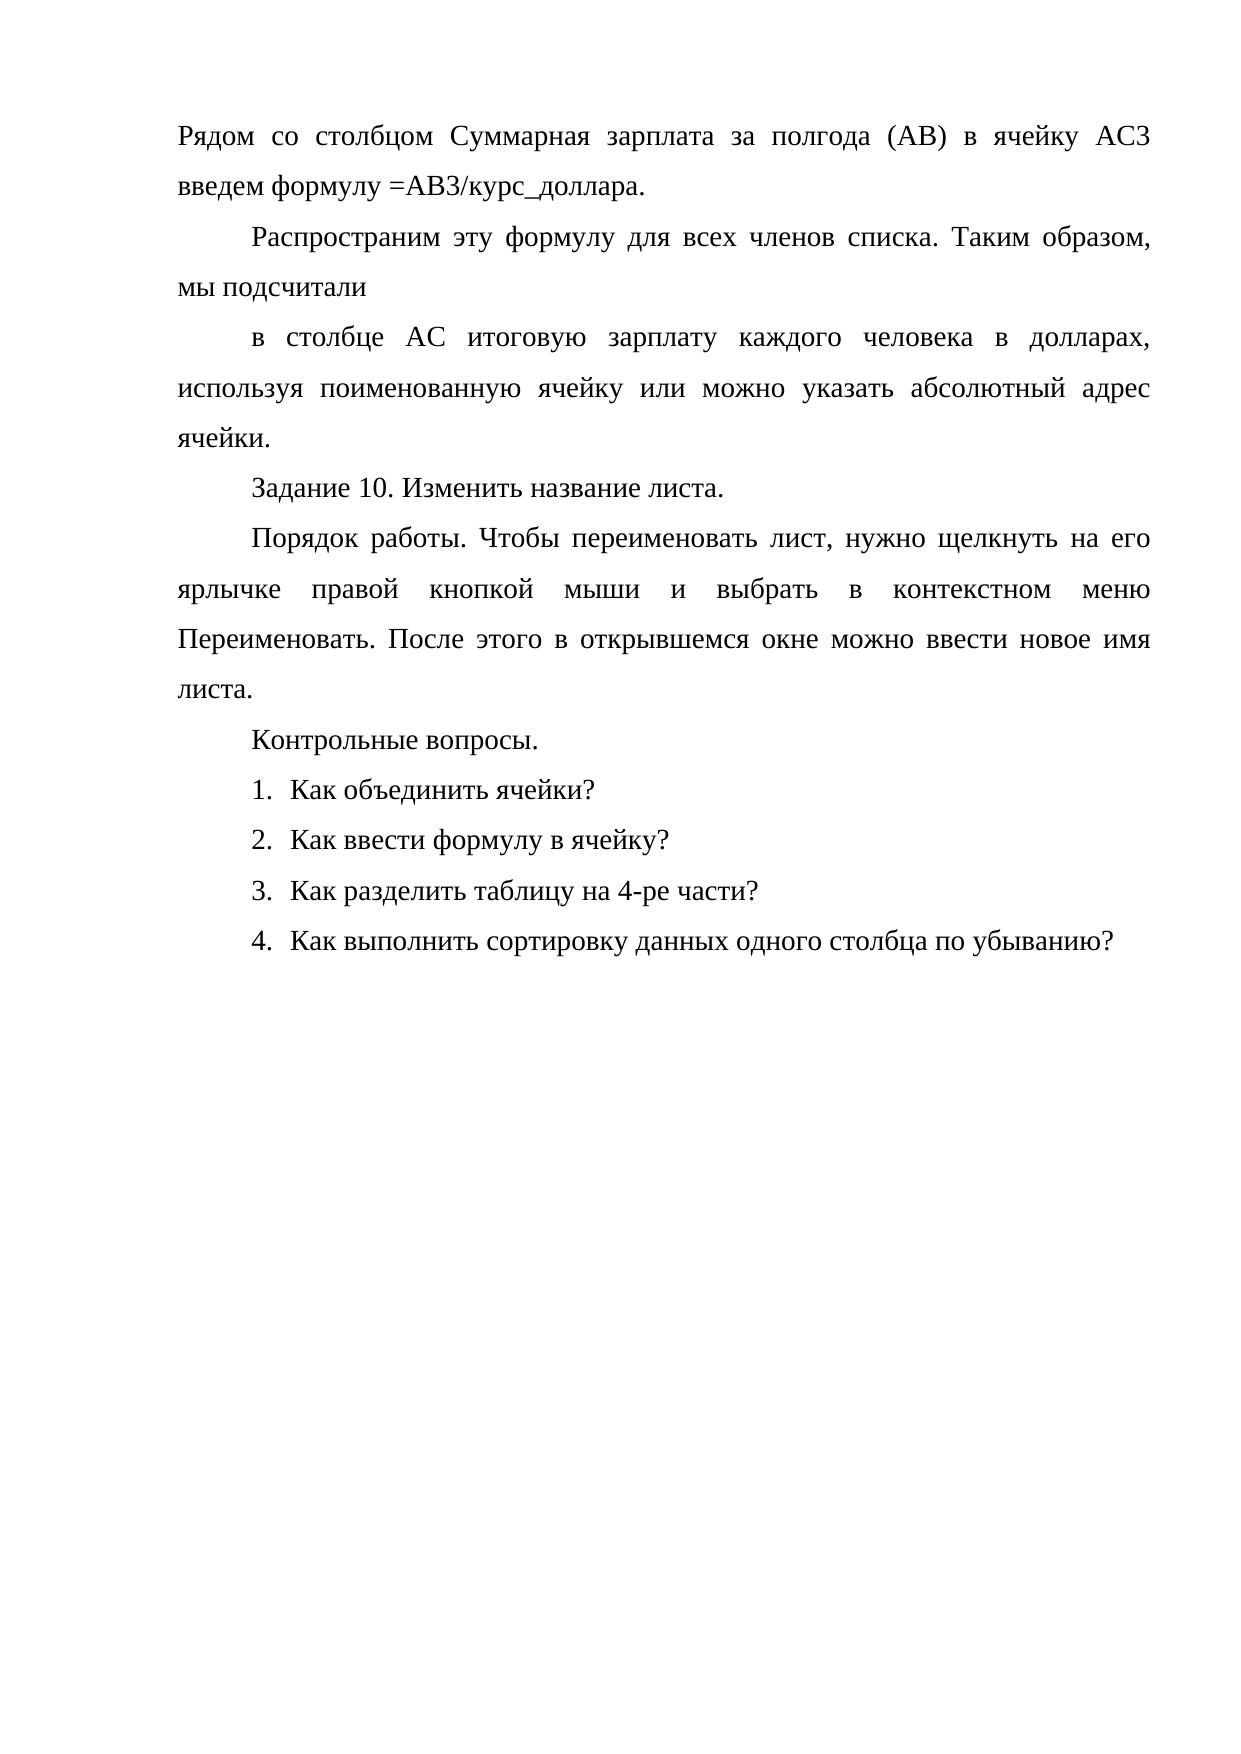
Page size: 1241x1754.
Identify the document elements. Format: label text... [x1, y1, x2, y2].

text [177, 118, 1152, 202]
text Контрольные вопросы. [177, 722, 1152, 755]
list Как выполнить сортировку данных одного столбца по убыванию? [177, 923, 1152, 957]
text Задание 10. Изменить название листа. [177, 470, 1152, 504]
list Как ввести формулу в ячейку? [177, 822, 1152, 856]
text Порядок работы. Чтобы переименовать лист, нужно щелкнуть на его ярлычке правой кнопкой мыши и выбрать в контекстном меню Переименовать. После этого в открывшемся окне можно ввести новое имя листа. [177, 521, 1152, 705]
text Распространим эту формулу для всех членов списка. Таким образом, мы подсчитали [177, 219, 1152, 303]
list Как разделить таблицу на 4-ре части? [177, 873, 1152, 906]
text в столбце АС итоговую зарплату каждого человека в долларах, используя поименованную ячейку или можно указать абсолютный адрес ячейки. [177, 319, 1152, 453]
list Как объединить ячейки? [177, 772, 1152, 806]
